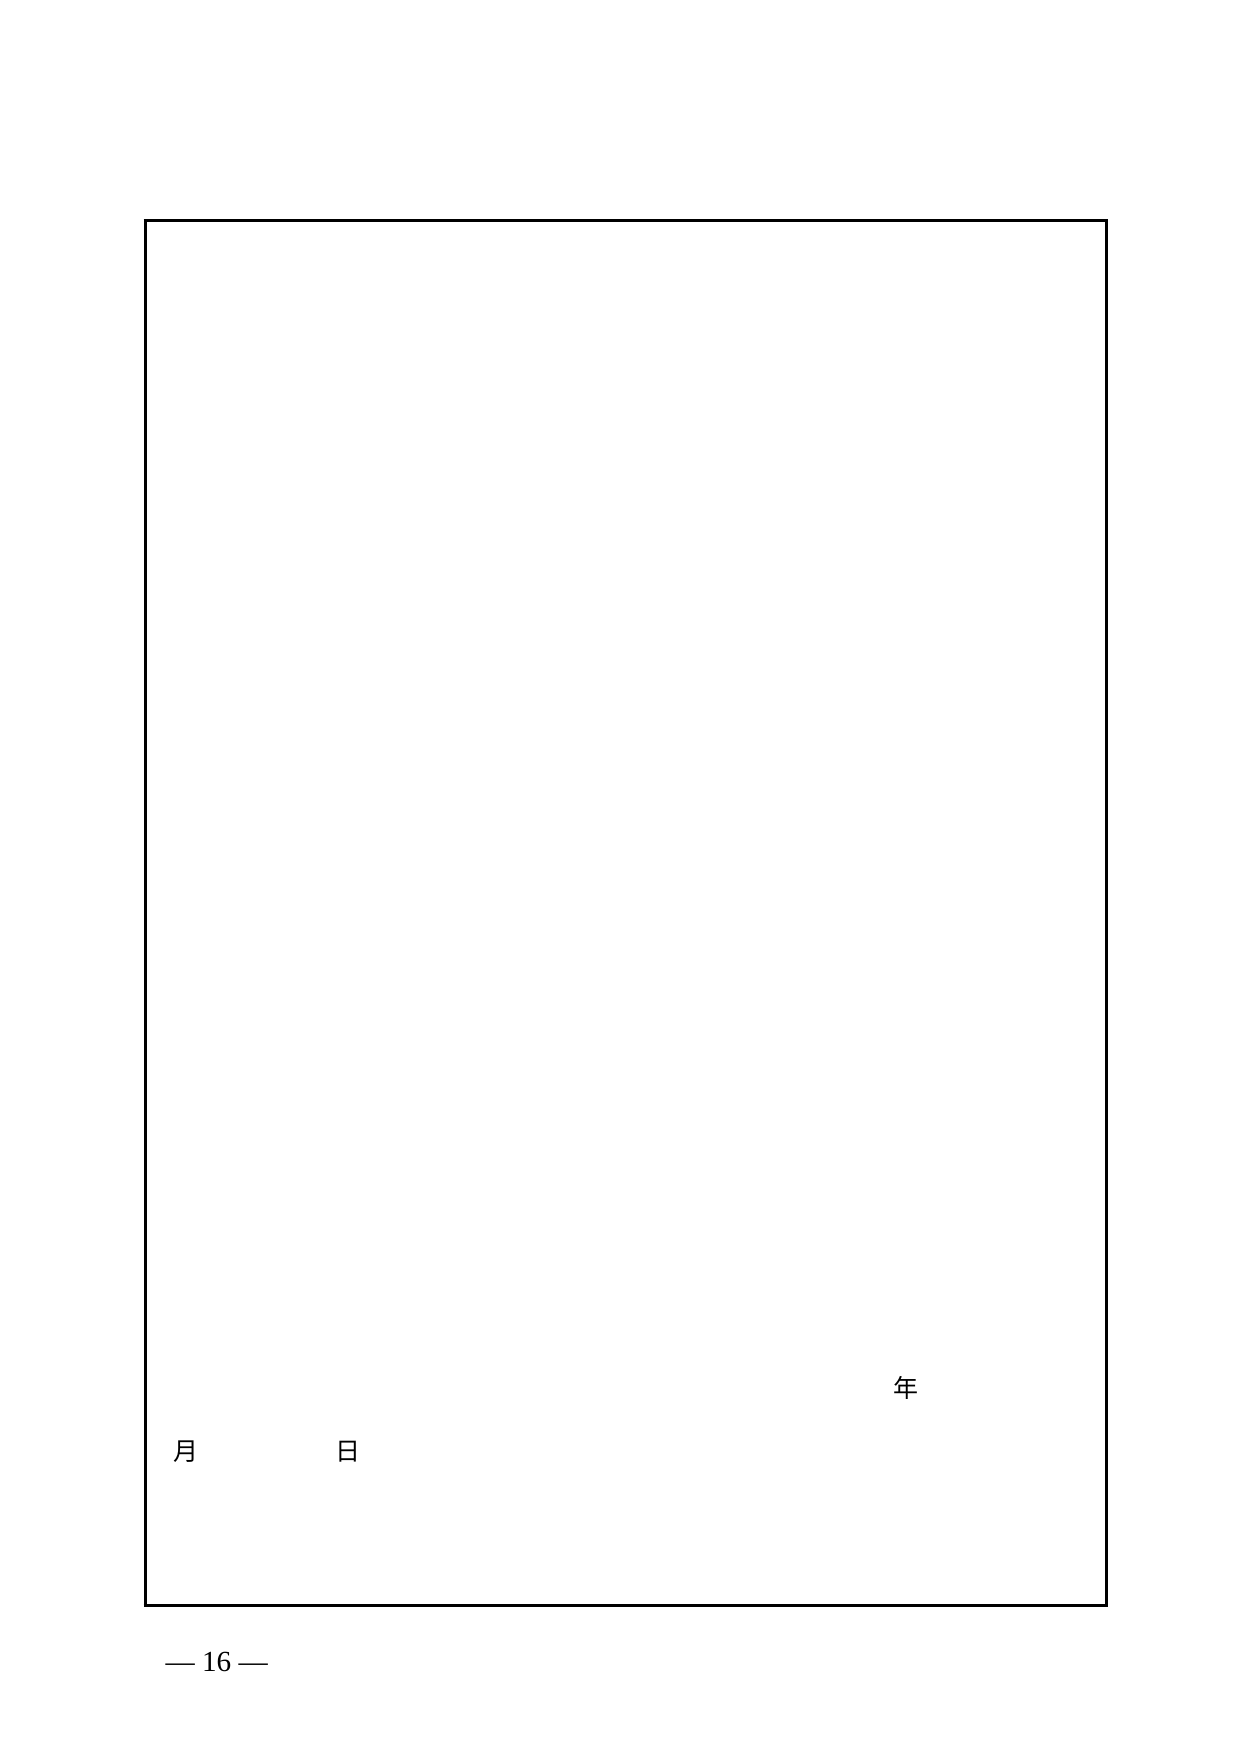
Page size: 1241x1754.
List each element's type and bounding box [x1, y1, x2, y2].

table_cell [147, 222, 1105, 1604]
